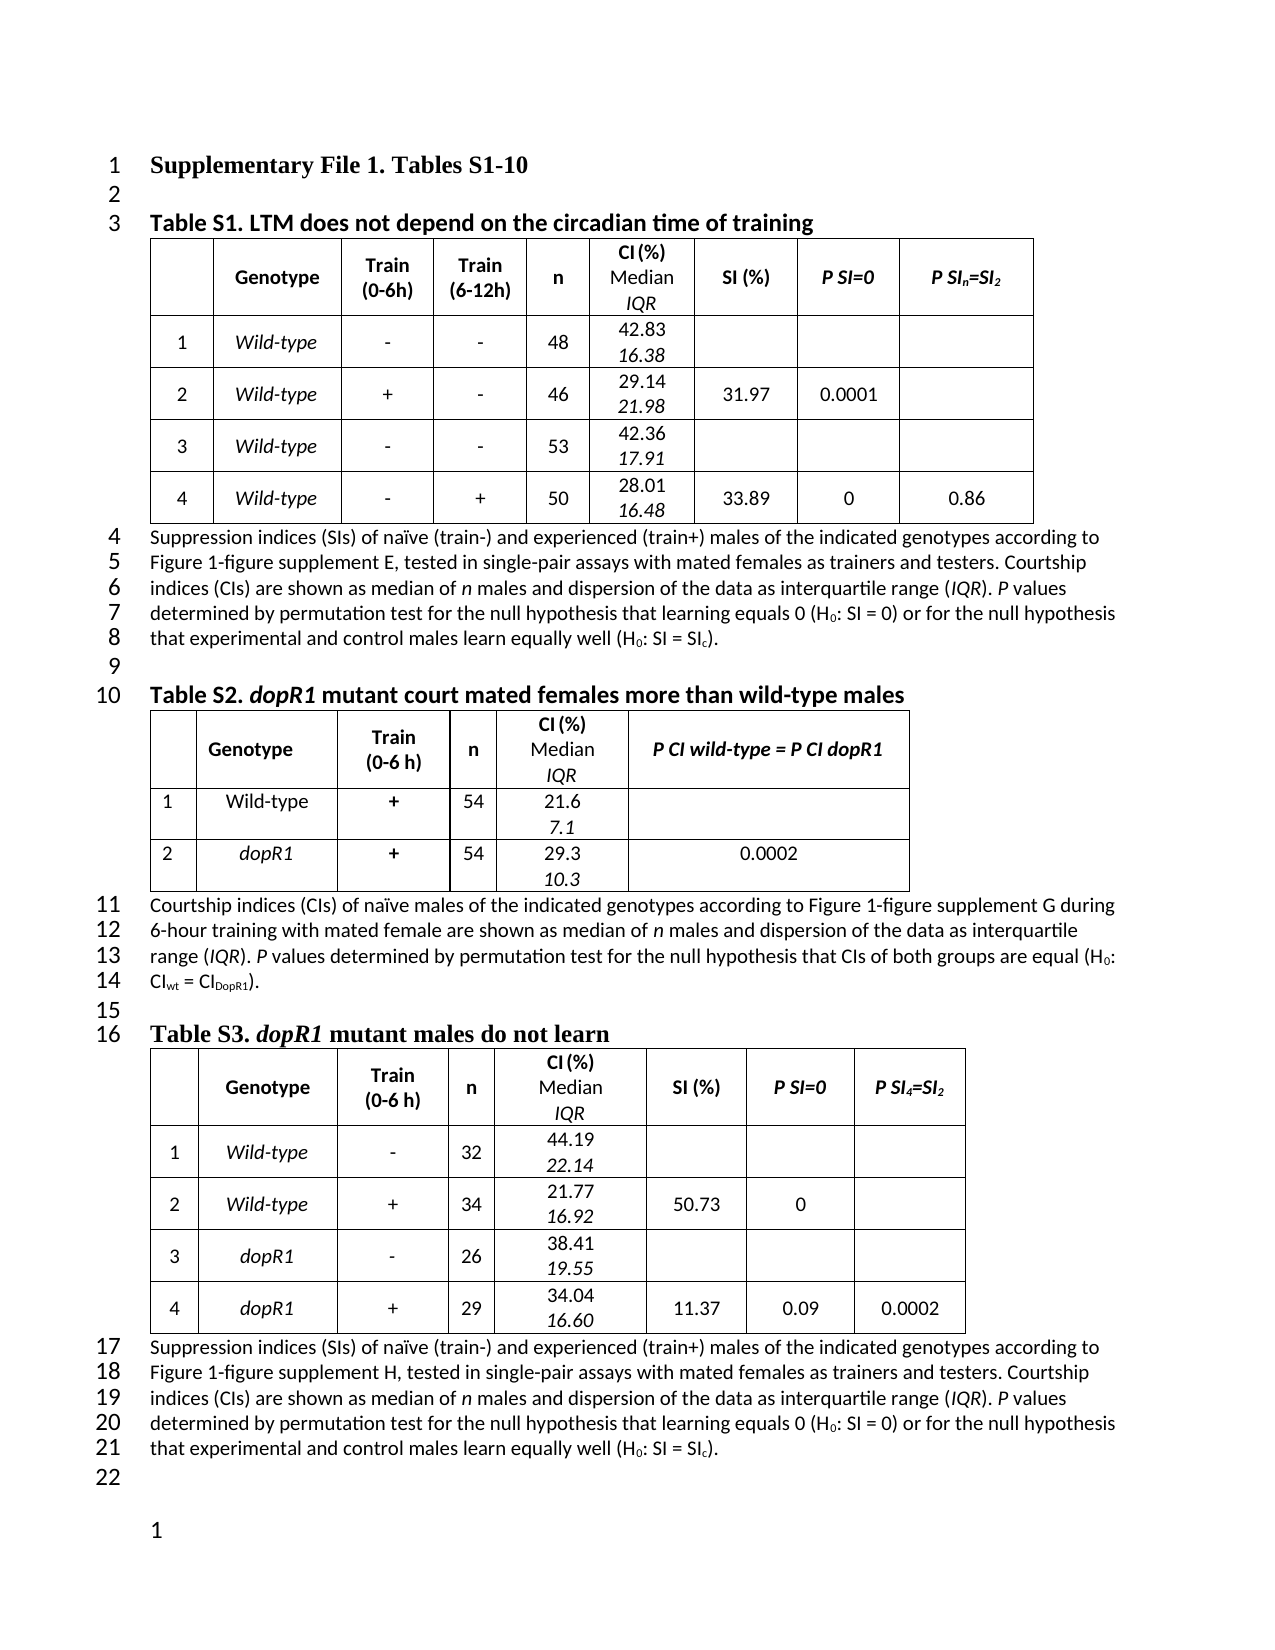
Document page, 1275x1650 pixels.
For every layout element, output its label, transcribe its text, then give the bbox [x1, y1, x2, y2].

table_cell [629, 789, 909, 839]
table_cell dopR1 [197, 840, 337, 891]
table_cell 2 [151, 368, 213, 419]
table_header Train (0-6 h) [338, 1049, 448, 1125]
table_header n [451, 711, 496, 787]
table_header Genotype [197, 711, 337, 787]
table_cell [647, 1126, 746, 1177]
table_cell - [434, 316, 526, 367]
table_cell 0.86 [900, 472, 1033, 523]
table_cell 1 [151, 1126, 198, 1177]
table_cell - [434, 420, 526, 471]
table_cell [855, 1126, 965, 1177]
table_cell 38.41 19.55 [495, 1230, 646, 1281]
table_cell 46 [527, 368, 589, 419]
table_cell dopR1 [199, 1282, 337, 1333]
table_cell - [338, 1230, 448, 1281]
text Table S1. LTM does not depend on the circadian time of training [150, 207, 1125, 238]
table_cell 31.97 [695, 368, 797, 419]
table_header CI (%) Median IQR [497, 711, 628, 787]
table_cell Wild-type [199, 1178, 337, 1229]
table_cell 0.0001 [798, 368, 899, 419]
table_cell - [342, 420, 433, 471]
table_cell 2 [151, 1178, 198, 1229]
table_cell Wild-type [214, 368, 341, 419]
table_cell - [338, 1126, 448, 1177]
table_cell 29.14 21.98 [590, 368, 694, 419]
table_cell 2 [151, 840, 196, 891]
table_cell [798, 316, 899, 367]
table_cell [695, 316, 797, 367]
table_header [151, 239, 213, 315]
table_header [151, 1049, 198, 1125]
table_cell Wild-type [199, 1126, 337, 1177]
table_header SI (%) [647, 1049, 746, 1125]
table_cell [747, 1126, 854, 1177]
table_header [151, 711, 196, 787]
table_cell 50.73 [647, 1178, 746, 1229]
table_header n [449, 1049, 494, 1125]
table_cell 50 [527, 472, 589, 523]
table_cell 54 [451, 789, 496, 839]
table_cell [900, 368, 1033, 419]
table_cell + [338, 840, 449, 891]
table_cell 0 [798, 472, 899, 523]
table_cell 4 [151, 1282, 198, 1333]
table_cell 34.04 16.60 [495, 1282, 646, 1333]
table_cell 11.37 [647, 1282, 746, 1333]
table_cell [855, 1230, 965, 1281]
table_cell [647, 1230, 746, 1281]
table_cell 42.36 17.91 [590, 420, 694, 471]
table_cell 21.77 16.92 [495, 1178, 646, 1229]
table_cell 42.83 16.38 [590, 316, 694, 367]
table_cell 44.19 22.14 [495, 1126, 646, 1177]
table_header Train (6-12h) [434, 239, 526, 315]
table_cell - [342, 316, 433, 367]
table_cell 1 [151, 316, 213, 367]
table_header Train (0-6h) [342, 239, 433, 315]
text Suppression indices (SIs) of naïve (train-) and experienced (train+) males of the indicated genotypes according to Figure 1-figure supplement H, tested in single-pair assays with mated females as trainers and testers. Courtship indices (CIs) are shown as median of n males and dispersion of the data as interquartile range (IQR). P values determined by permutation test for the null hypothesis that learning equals 0 (H0: SI = 0) or for the null hypothesis that experimental and control males learn equally well (H0: SI = SIc). [150, 1334, 1125, 1461]
text Table S3. dopR1 mutant males do not learn [150, 1019, 1125, 1048]
table_cell 0.0002 [855, 1282, 965, 1333]
table_cell [747, 1230, 854, 1281]
table_cell + [338, 1178, 448, 1229]
table_cell 26 [449, 1230, 494, 1281]
table_cell Wild-type [214, 472, 341, 523]
text Courtship indices (CIs) of naïve males of the indicated genotypes according to Figure 1-figure supplement G during 6-hour training with mated female are shown as median of n males and dispersion of the data as interquartile range (IQR). P values determined by permutation test for the null hypothesis that CIs of both groups are equal (H0: CIwt = CIDopR1). [150, 892, 1125, 994]
table_cell dopR1 [199, 1230, 337, 1281]
table_header P SI=0 [747, 1049, 854, 1125]
table_cell 3 [151, 420, 213, 471]
table_cell Wild-type [197, 789, 337, 839]
table_cell 0.09 [747, 1282, 854, 1333]
table_header CI (%) Median IQR [590, 239, 694, 315]
text Table S2. dopR1 mutant court mated females more than wild-type males [150, 680, 1125, 710]
table_header CI (%) Median IQR [495, 1049, 646, 1125]
table_header P SI=0 [798, 239, 899, 315]
table_cell Wild-type [214, 420, 341, 471]
table_cell + [338, 1282, 448, 1333]
table_cell [900, 420, 1033, 471]
table_cell 33.89 [695, 472, 797, 523]
table_cell 21.6 7.1 [497, 789, 628, 839]
table_cell 48 [527, 316, 589, 367]
table_cell 0 [747, 1178, 854, 1229]
table_cell 53 [527, 420, 589, 471]
table_header P SI4=SI2 [855, 1049, 965, 1125]
text Supplementary File 1. Tables S1-10 [150, 150, 1125, 179]
table_cell - [342, 472, 433, 523]
text Suppression indices (SIs) of naïve (train-) and experienced (train+) males of the indicated genotypes according to Figure 1-figure supplement E, tested in single-pair assays with mated females as trainers and testers. Courtship indices (CIs) are shown as median of n males and dispersion of the data as interquartile range (IQR). P values determined by permutation test for the null hypothesis that learning equals 0 (H0: SI = 0) or for the null hypothesis that experimental and control males learn equally well (H0: SI = SIc). [150, 524, 1125, 651]
table_cell 1 [151, 789, 196, 839]
table_header Genotype [199, 1049, 337, 1125]
table_cell [900, 316, 1033, 367]
table_header Train (0-6 h) [338, 711, 449, 787]
table_cell + [342, 368, 433, 419]
table_cell [855, 1178, 965, 1229]
table_header Genotype [214, 239, 341, 315]
table_header SI (%) [695, 239, 797, 315]
table_cell 32 [449, 1126, 494, 1177]
table_cell [695, 420, 797, 471]
table_header P SIn=SI2 [900, 239, 1033, 315]
table_cell 0.0002 [629, 840, 909, 891]
table_cell 3 [151, 1230, 198, 1281]
table_cell 29 [449, 1282, 494, 1333]
table_cell + [434, 472, 526, 523]
table_cell - [434, 368, 526, 419]
table_header P CI wild-type = P CI dopR1 [629, 711, 909, 787]
table_cell 29.3 10.3 [497, 840, 628, 891]
table_cell 54 [451, 840, 496, 891]
table_cell [798, 420, 899, 471]
table_cell 34 [449, 1178, 494, 1229]
table_cell 28.01 16.48 [590, 472, 694, 523]
table_header n [527, 239, 589, 315]
table_cell 4 [151, 472, 213, 523]
table_cell Wild-type [214, 316, 341, 367]
table_cell + [338, 789, 449, 839]
